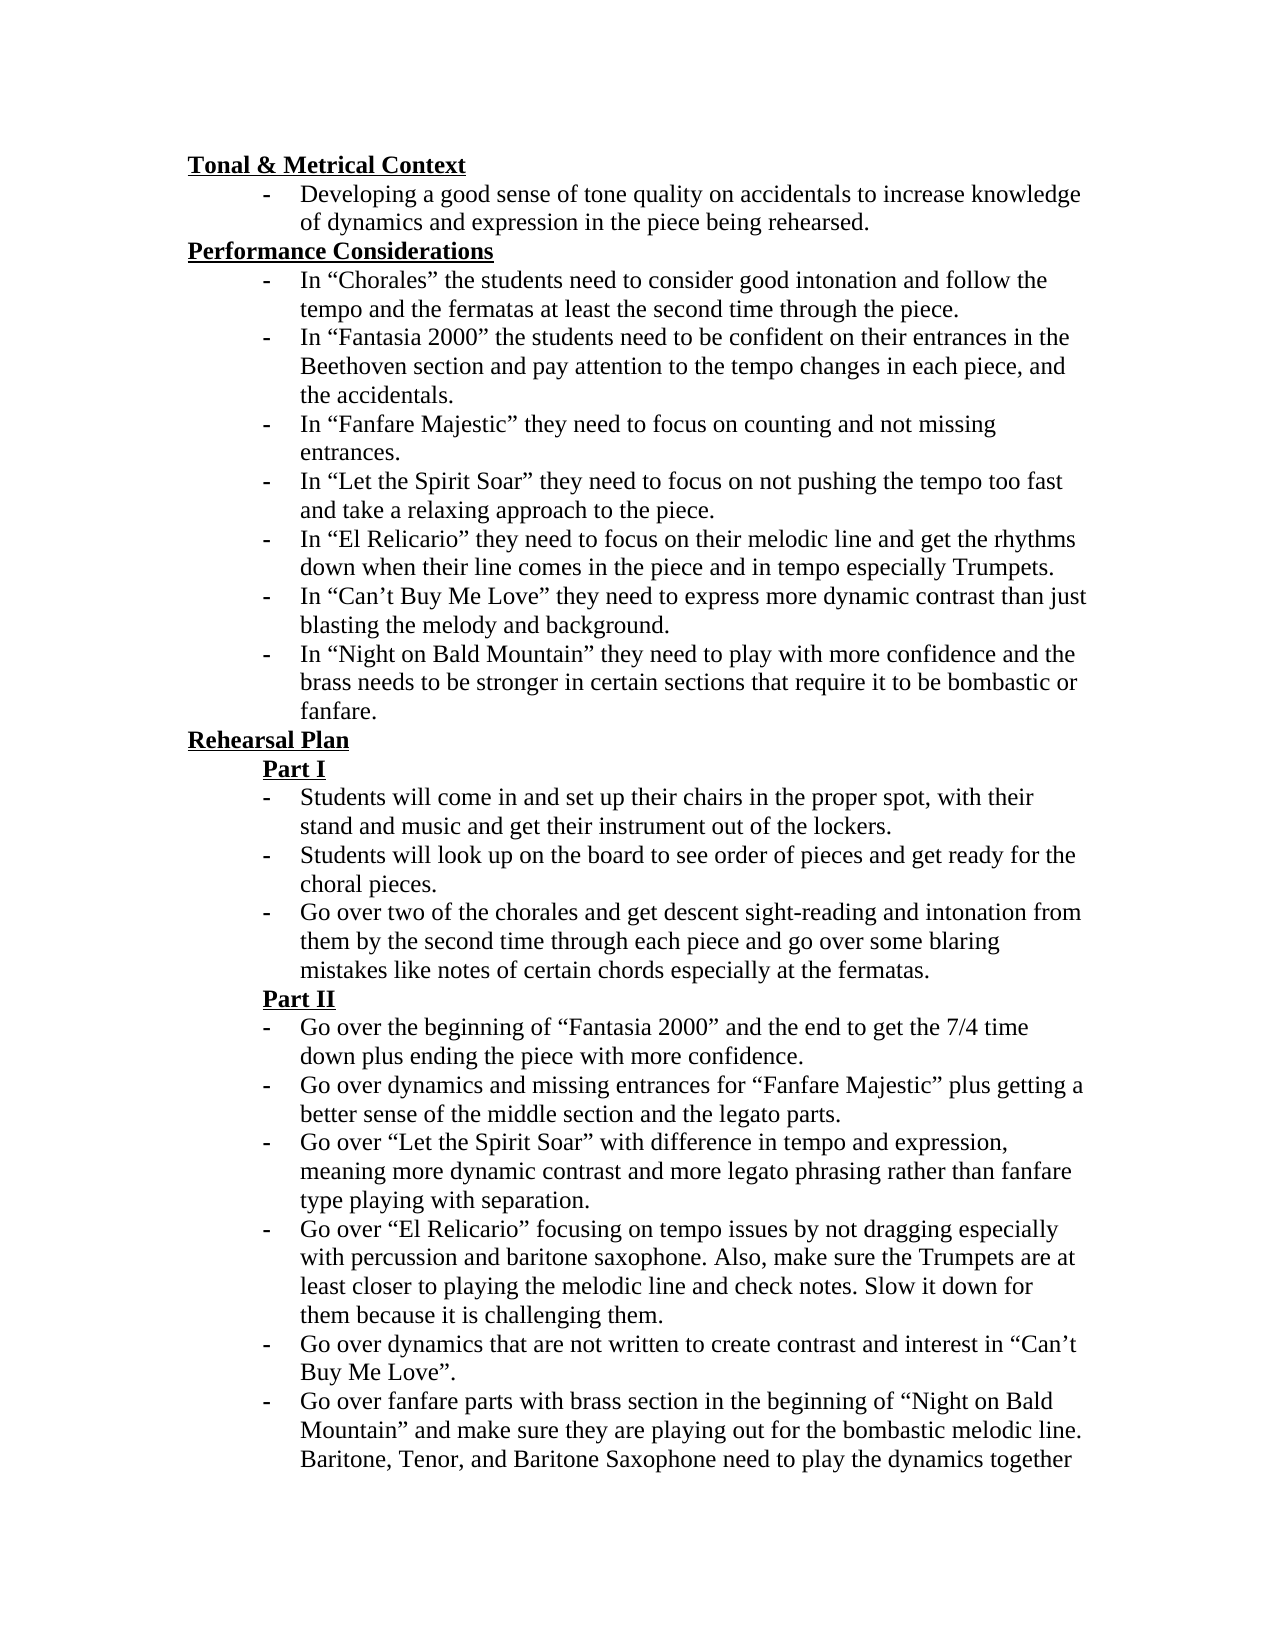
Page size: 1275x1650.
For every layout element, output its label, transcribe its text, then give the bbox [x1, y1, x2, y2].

list In “Chorales” the students need to consider good intonation and follow the tempo and the fermatas at least the second time through the piece. [262, 265, 1087, 322]
list In “Night on Bald Mountain” they need to play with more confidence and the brass needs to be stronger in certain sections that require it to be bombastic or fanfare. [262, 639, 1087, 725]
list In “Fanfare Majestic” they need to focus on counting and not missing entrances. [262, 409, 1087, 466]
list Go over the beginning of “Fantasia 2000” and the end to get the 7/4 time down plus ending the piece with more confidence. [262, 1012, 1087, 1070]
list Developing a good sense of tone quality on accidentals to increase knowledge of dynamics and expression in the piece being rehearsed. [262, 179, 1087, 236]
list Students will come in and set up their chairs in the proper spot, with their stand and music and get their instrument out of the lockers. [262, 782, 1087, 840]
list In “Fantasia 2000” the students need to be confident on their entrances in the Beethoven section and pay attention to the tempo changes in each piece, and the accidentals. [262, 322, 1087, 409]
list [262, 1386, 1087, 1472]
list Go over two of the chorales and get descent sight-reading and intonation from them by the second time through each piece and go over some blaring mistakes like notes of certain chords especially at the fermatas. [262, 897, 1087, 984]
list Go over “Let the Spirit Soar” with difference in tempo and expression, meaning more dynamic contrast and more legato phrasing rather than fanfare type playing with separation. [262, 1127, 1087, 1214]
text Rehearsal Plan [187, 725, 1087, 754]
list In “El Relicario” they need to focus on their melodic line and get the rhythms down when their line comes in the piece and in tempo especially Trumpets. [262, 524, 1087, 581]
list Go over dynamics that are not written to create contrast and interest in “Can’t Buy Me Love”. [262, 1329, 1087, 1386]
text Tonal & Metrical Context [187, 150, 1087, 179]
list Go over “El Relicario” focusing on tempo issues by not dragging especially with percussion and baritone saxophone. Also, make sure the Trumpets are at least closer to playing the melodic line and check notes. Slow it down for them because it is challenging them. [262, 1214, 1087, 1329]
text Performance Considerations [187, 236, 1087, 265]
text Part I [187, 754, 1087, 782]
list Students will look up on the board to see order of pieces and get ready for the choral pieces. [262, 840, 1087, 897]
text Part II [262, 984, 1087, 1012]
list Go over dynamics and missing entrances for “Fanfare Majestic” plus getting a better sense of the middle section and the legato parts. [262, 1070, 1087, 1127]
list In “Let the Spirit Soar” they need to focus on not pushing the tempo too fast and take a relaxing approach to the piece. [262, 466, 1087, 524]
list In “Can’t Buy Me Love” they need to express more dynamic contrast than just blasting the melody and background. [262, 581, 1087, 639]
